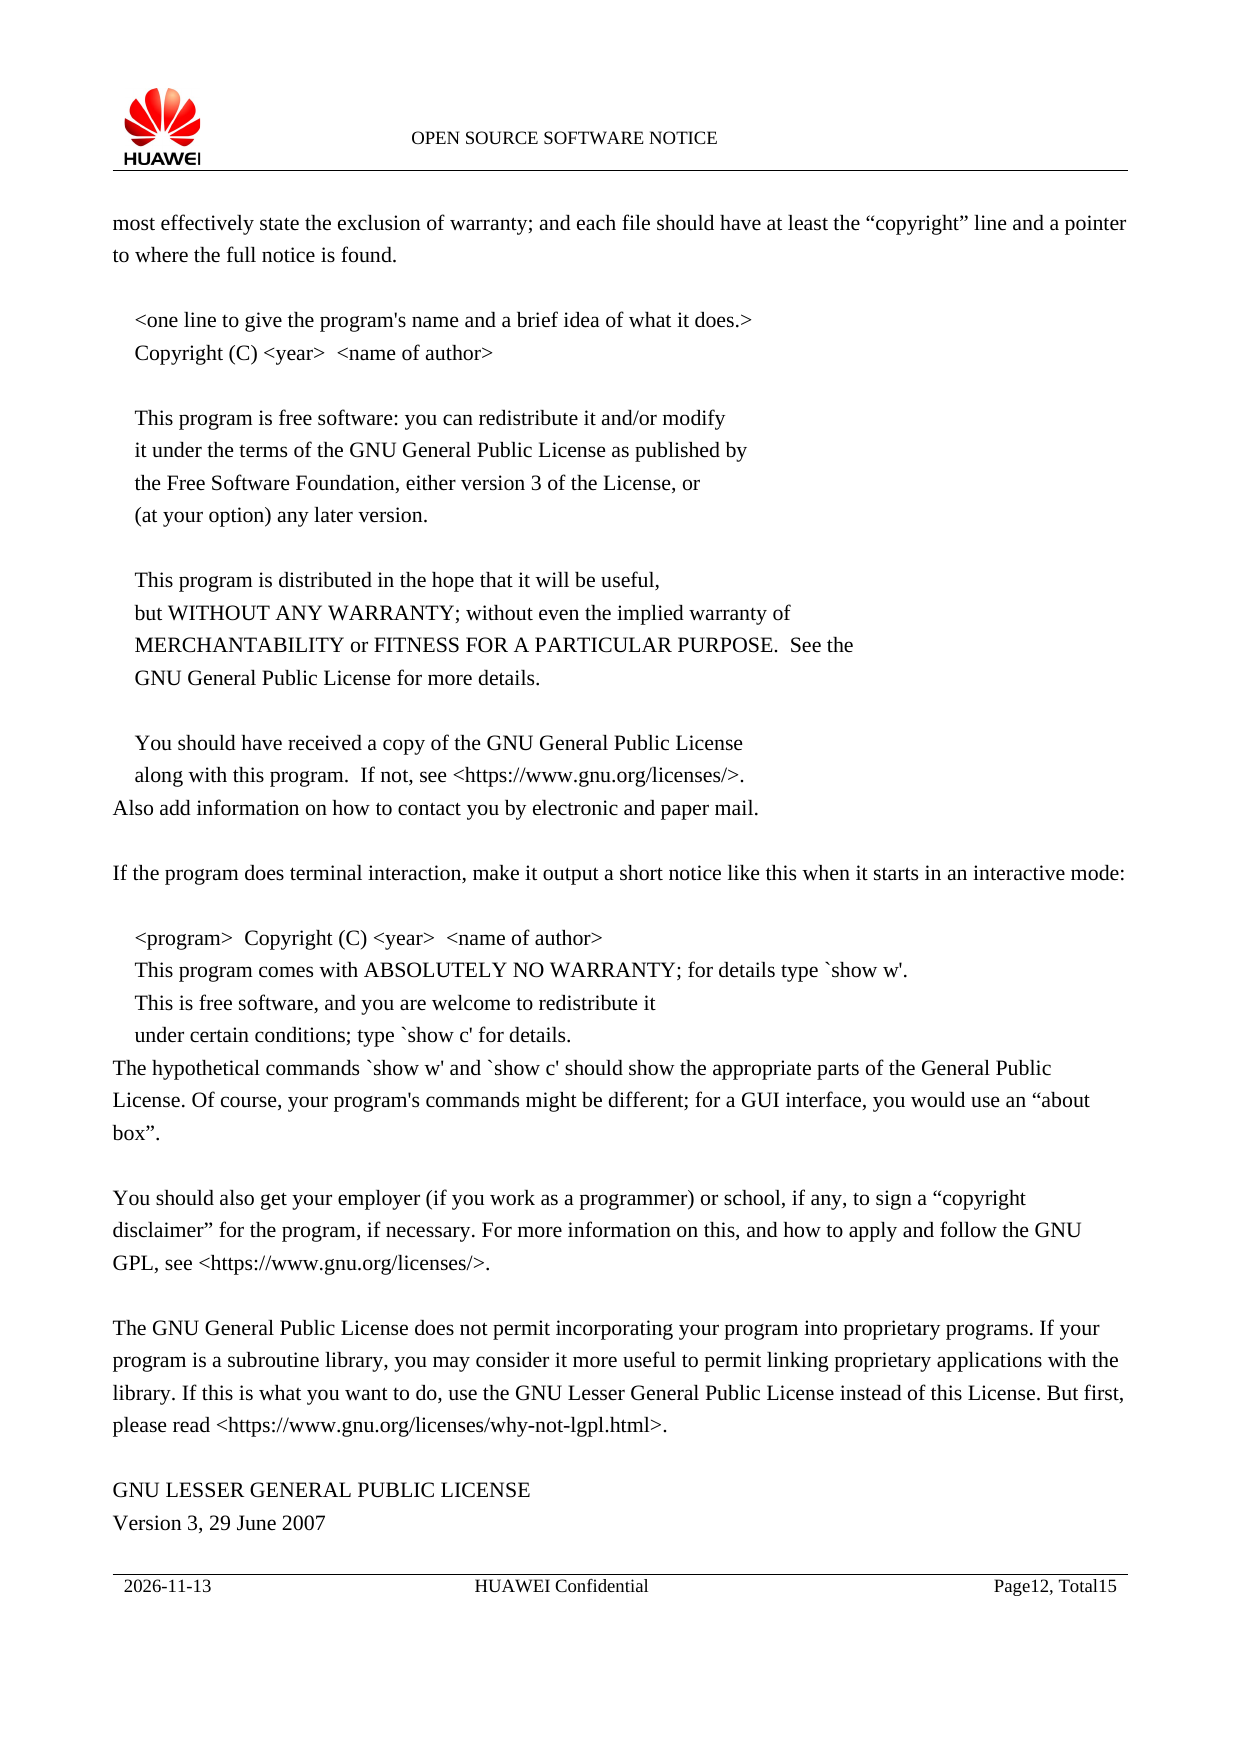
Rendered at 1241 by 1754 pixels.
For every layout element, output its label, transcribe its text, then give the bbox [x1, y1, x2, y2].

picture [124, 88, 201, 165]
